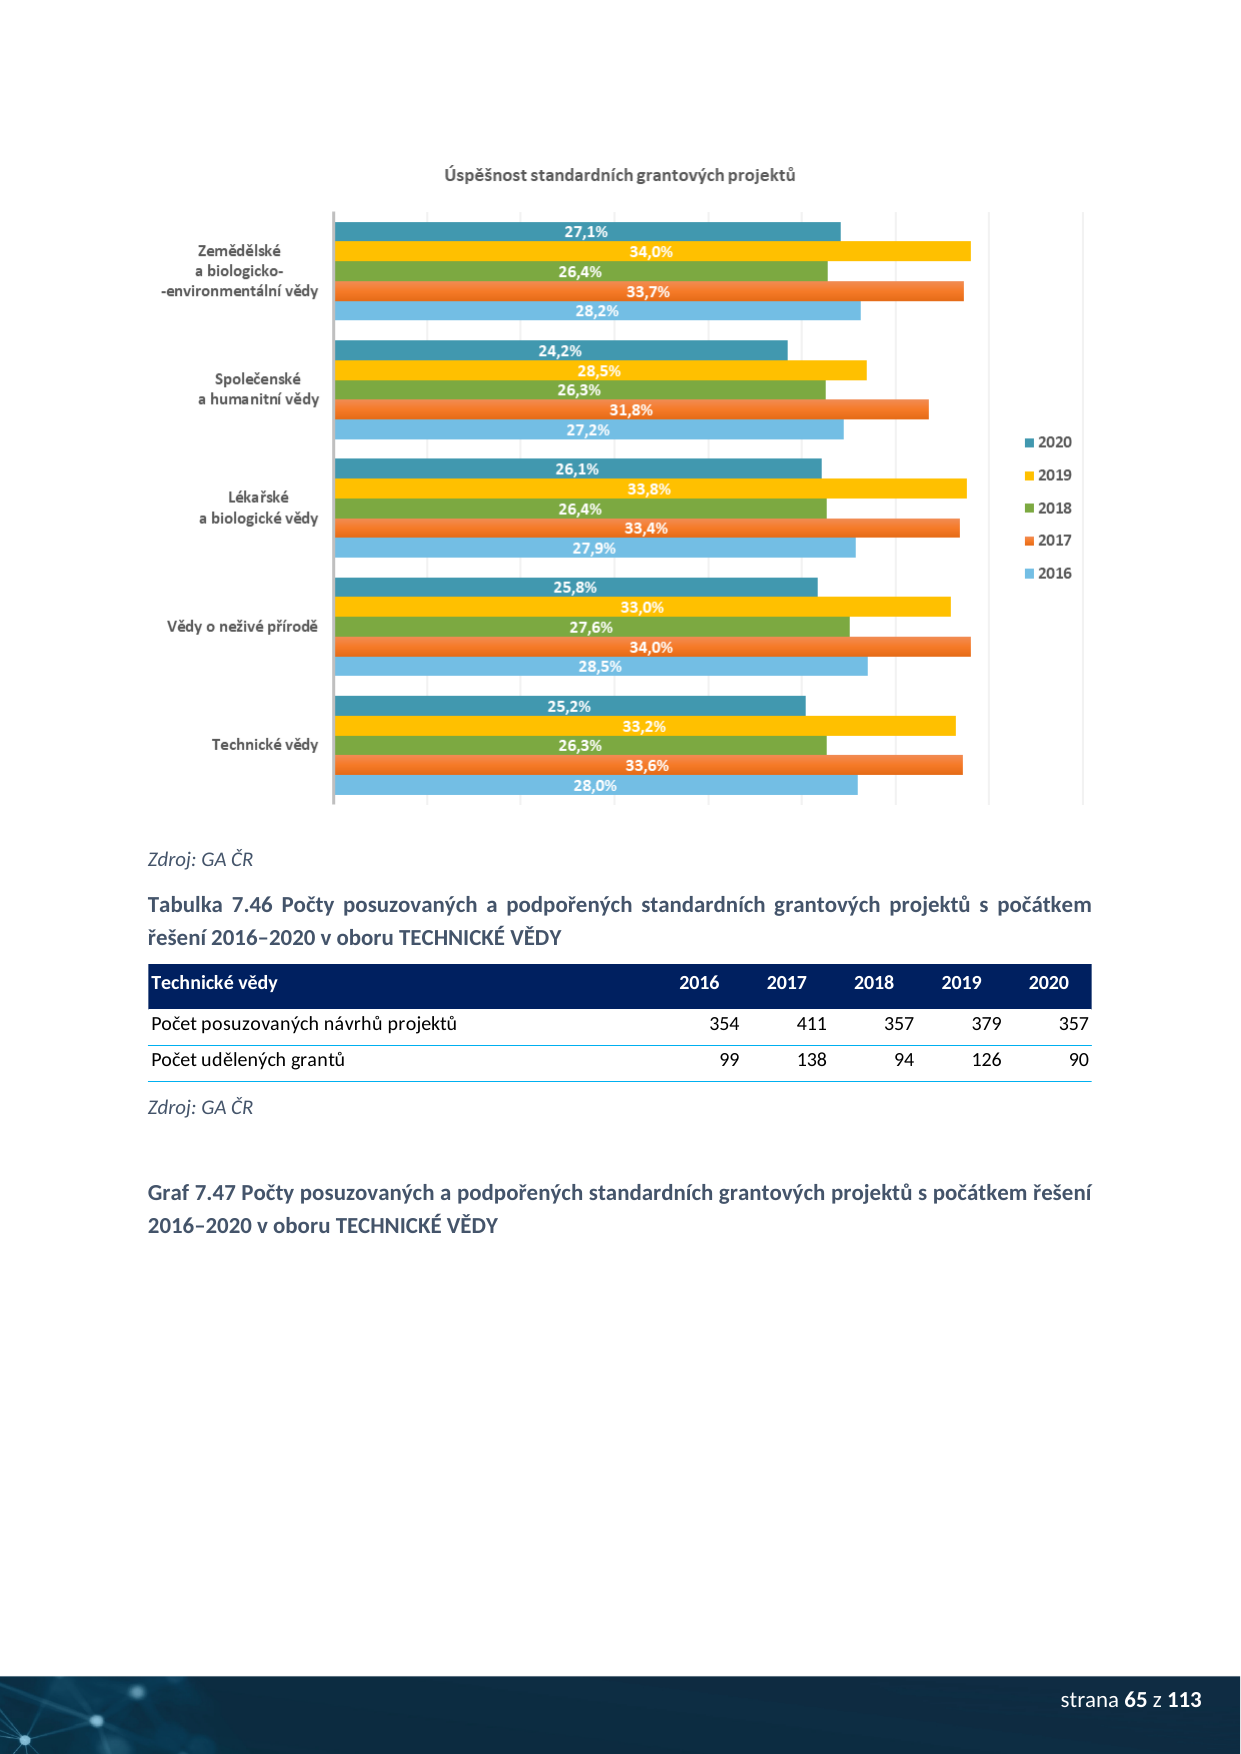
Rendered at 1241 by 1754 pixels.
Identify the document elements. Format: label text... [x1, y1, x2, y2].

text Zdroj: GA ČR [148, 1094, 1093, 1120]
text Zdroj: GA ČR [148, 846, 1093, 871]
picture [147, 147, 1093, 827]
picture [0, 1643, 1241, 1754]
